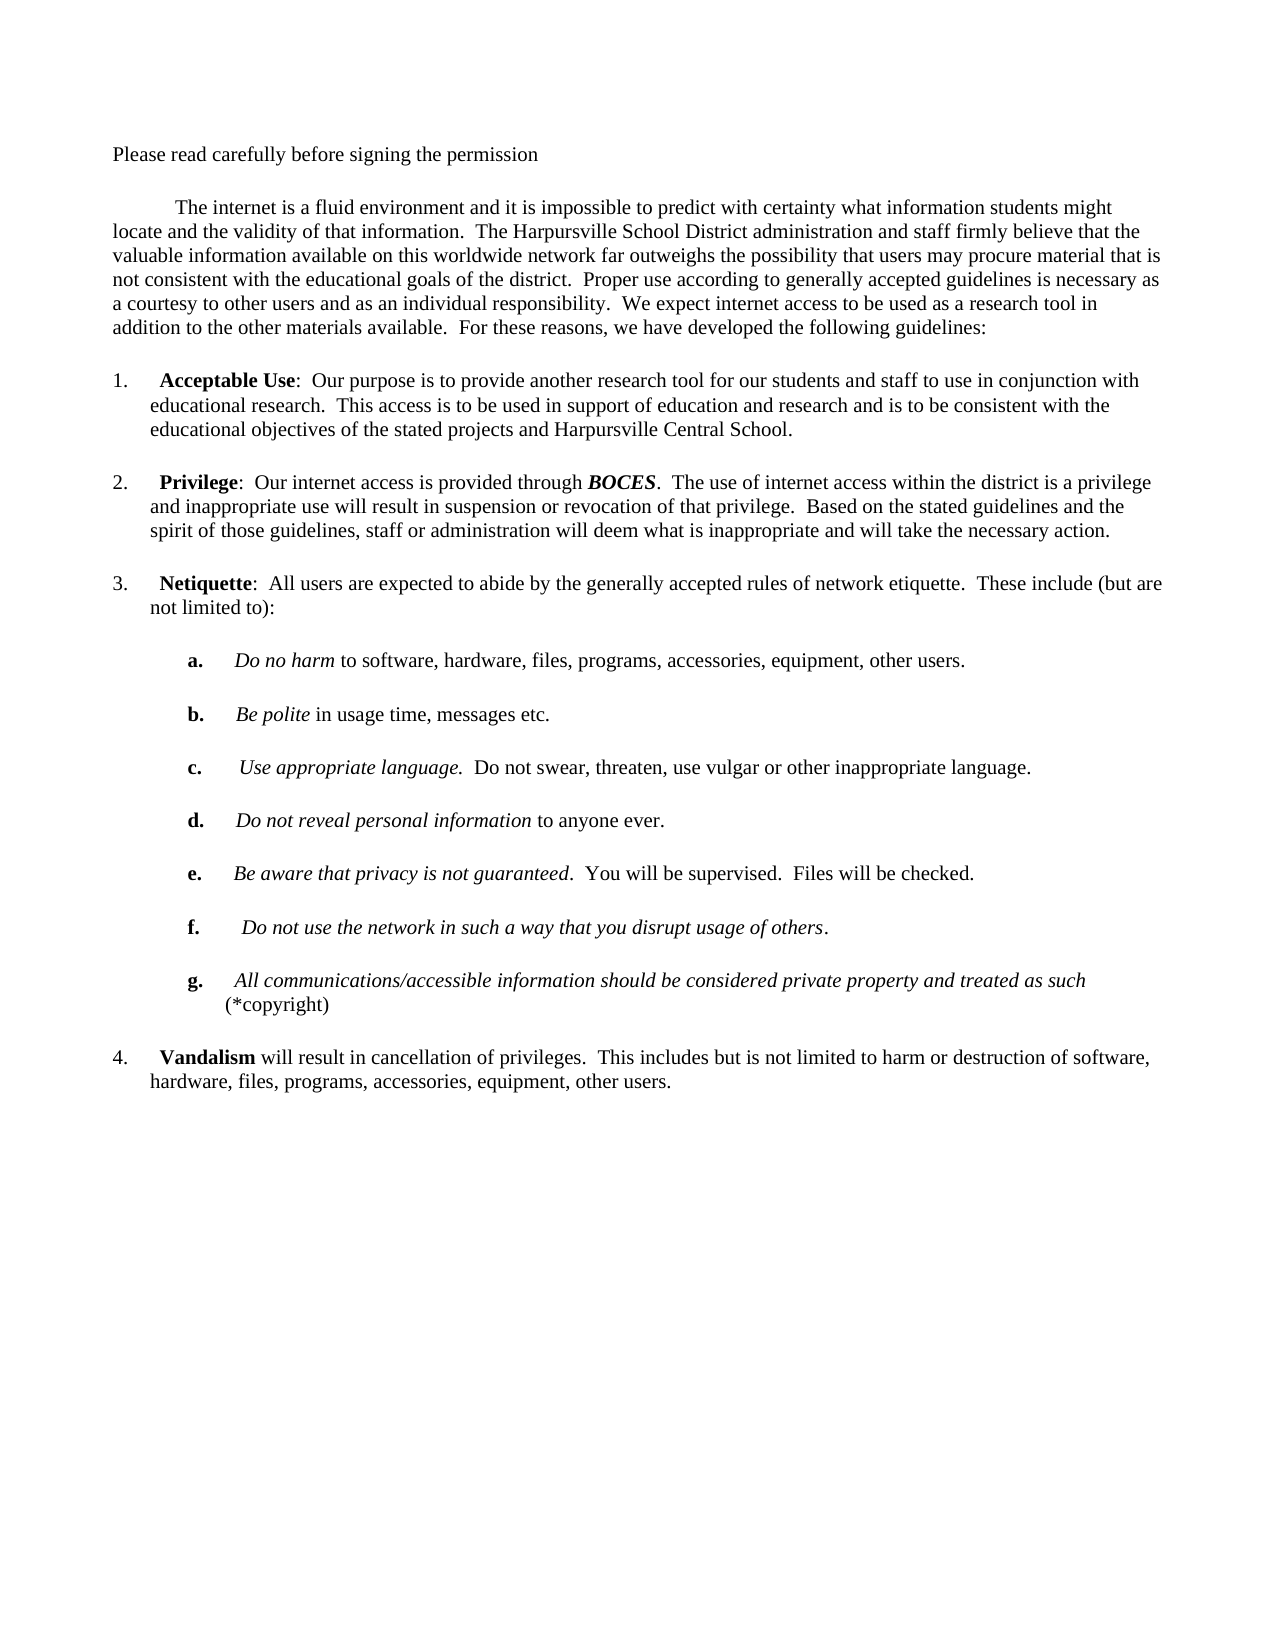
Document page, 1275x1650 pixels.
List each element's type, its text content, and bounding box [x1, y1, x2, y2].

text c. Use appropriate language. Do not swear, threaten, use vulgar or other inappropriate language. [187, 755, 1162, 779]
text a. Do no harm to software, hardware, files, programs, accessories, equipment, other users. [187, 648, 1162, 672]
text 2. Privilege: Our internet access is provided through BOCES. The use of internet access within the district is a privilege and inappropriate use will result in suspension or revocation of that privilege. Based on the stated guidelines and the spirit of those guidelines, staff or administration will deem what is inappropriate and will take the necessary action. [112, 470, 1162, 542]
text 3. Netiquette: All users are expected to abide by the generally accepted rules of network etiquette. These include (but are not limited to): [112, 571, 1162, 619]
text g. All communications/accessible information should be considered private property and treated as such (*copyright) [187, 968, 1162, 1016]
text f. Do not use the network in such a way that you disrupt usage of others. [187, 914, 1162, 939]
text 4. Vandalism will result in cancellation of privileges. This includes but is not limited to harm or destruction of software, hardware, files, programs, accessories, equipment, other users. [112, 1045, 1162, 1093]
text 1. Acceptable Use: Our purpose is to provide another research tool for our students and staff to use in conjunction with educational research. This access is to be used in support of education and research and is to be consistent with the educational objectives of the stated projects and Harpursville Central School. [112, 368, 1162, 441]
text d. Do not reveal personal information to anyone ever. [187, 808, 1162, 832]
text The internet is a fluid environment and it is impossible to predict with certainty what information students might locate and the validity of that information. The Harpursville School District administration and staff firmly believe that the valuable information available on this worldwide network far outweighs the possibility that users may procure material that is not consistent with the educational goals of the district. Proper use according to generally accepted guidelines is necessary as a courtesy to other users and as an individual responsibility. We expect internet access to be used as a research tool in addition to the other materials available. For these reasons, we have developed the following guidelines: [112, 195, 1162, 339]
text e. Be aware that privacy is not guaranteed. You will be supervised. Files will be checked. [187, 861, 1162, 885]
text Please read carefully before signing the permission [112, 142, 1162, 166]
text b. Be polite in usage time, messages etc. [187, 702, 1162, 726]
